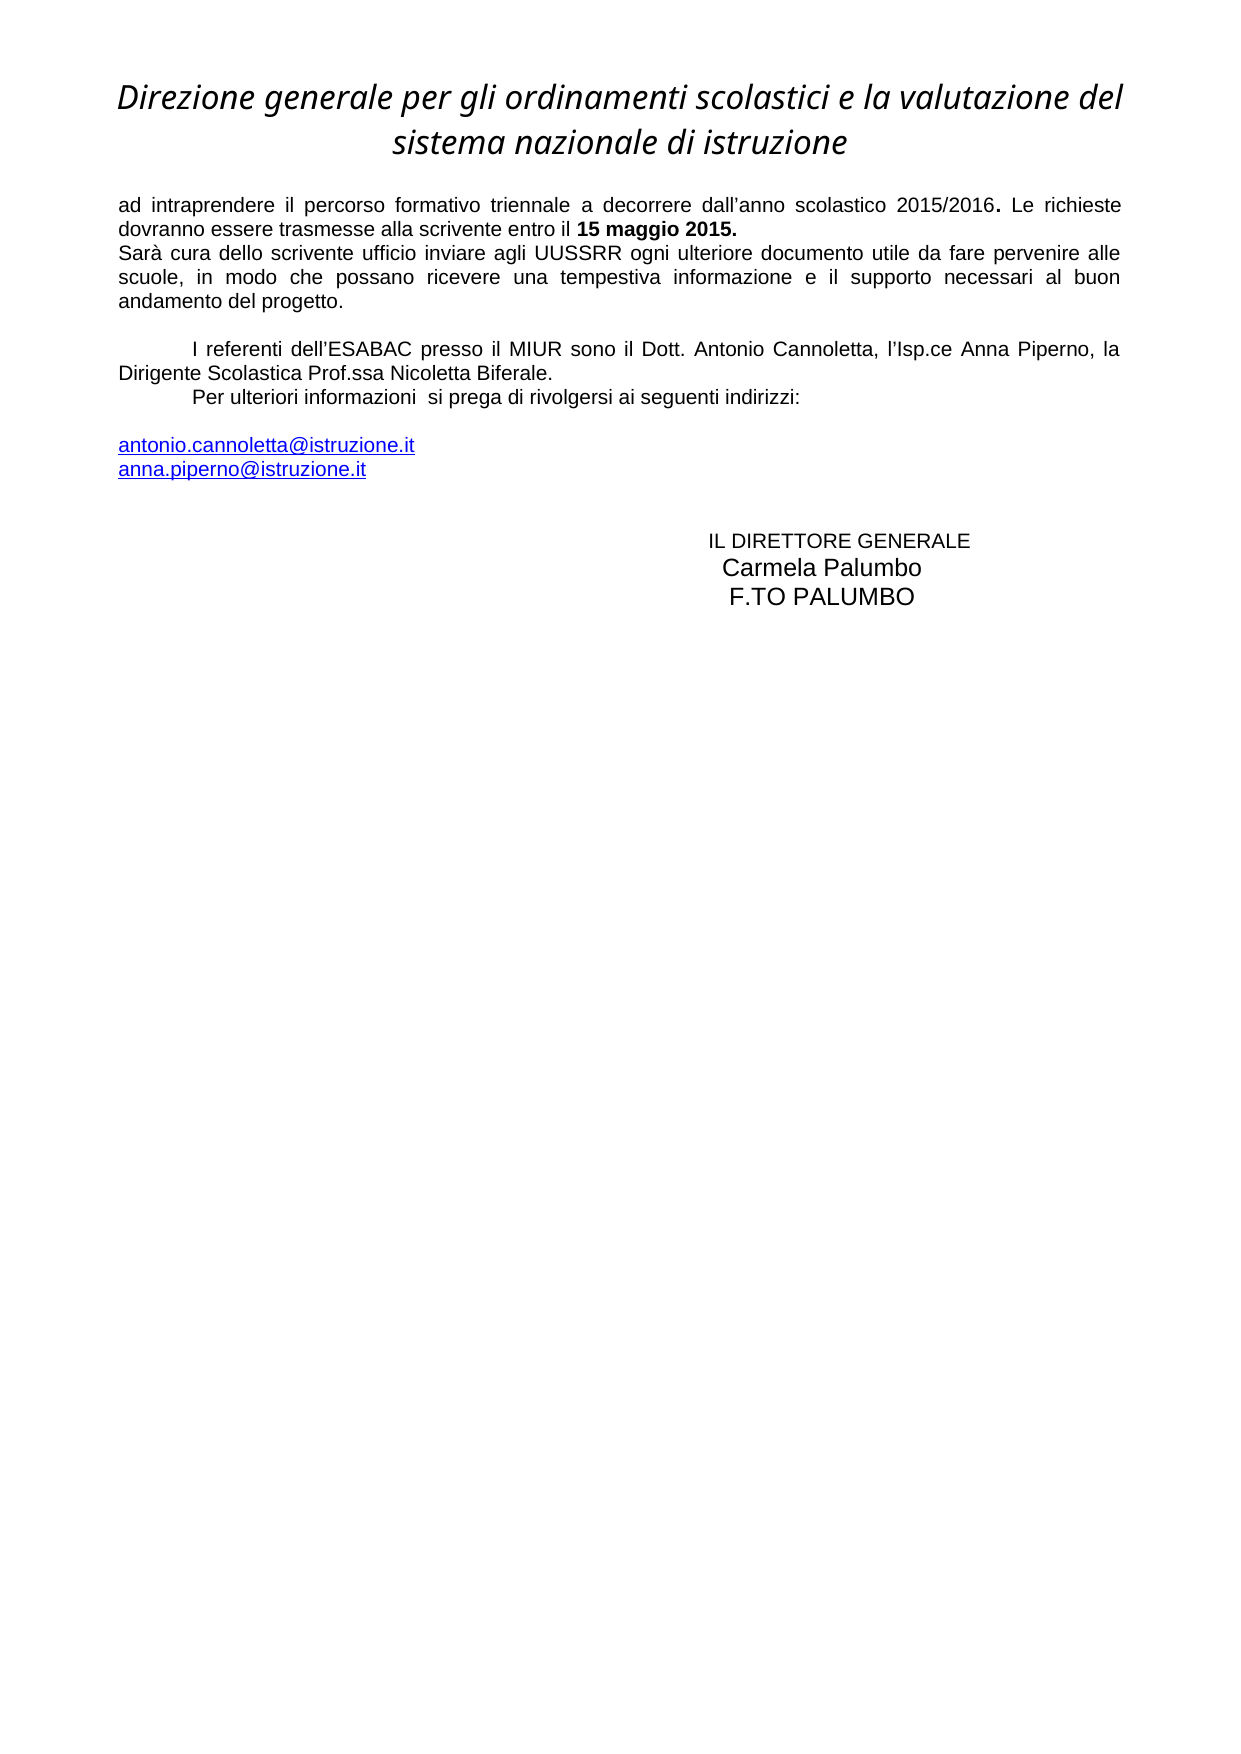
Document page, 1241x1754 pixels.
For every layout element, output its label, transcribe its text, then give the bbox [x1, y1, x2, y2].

text Carmela Palumbo [118, 553, 1122, 581]
text F.TO PALUMBO [118, 581, 1122, 610]
text I referenti dell’ESABAC presso il MIUR sono il Dott. Antonio Cannoletta, l’Isp.ce Anna Piperno, Prof.ssa Nicoletta Biferale. [118, 337, 1122, 385]
text antonio.cannoletta@istruzione.it [118, 433, 1122, 457]
text Sarà cura dello scrivente ufficio inviare agli UUSSRR ogni ulteriore documento utile da fare pervenire alle scuole, in modo che possano ricevere una tempestiva informazione e il supporto necessari al buon andamento del progetto. [118, 241, 1122, 313]
text Per ulteriori informazioni si prega di rivolgersi ai seguenti indirizzi: [118, 385, 1122, 409]
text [118, 193, 1122, 241]
text IL DIRETTORE GENERALE [118, 529, 1122, 553]
text anna.piperno@istruzione.it [118, 457, 1122, 481]
